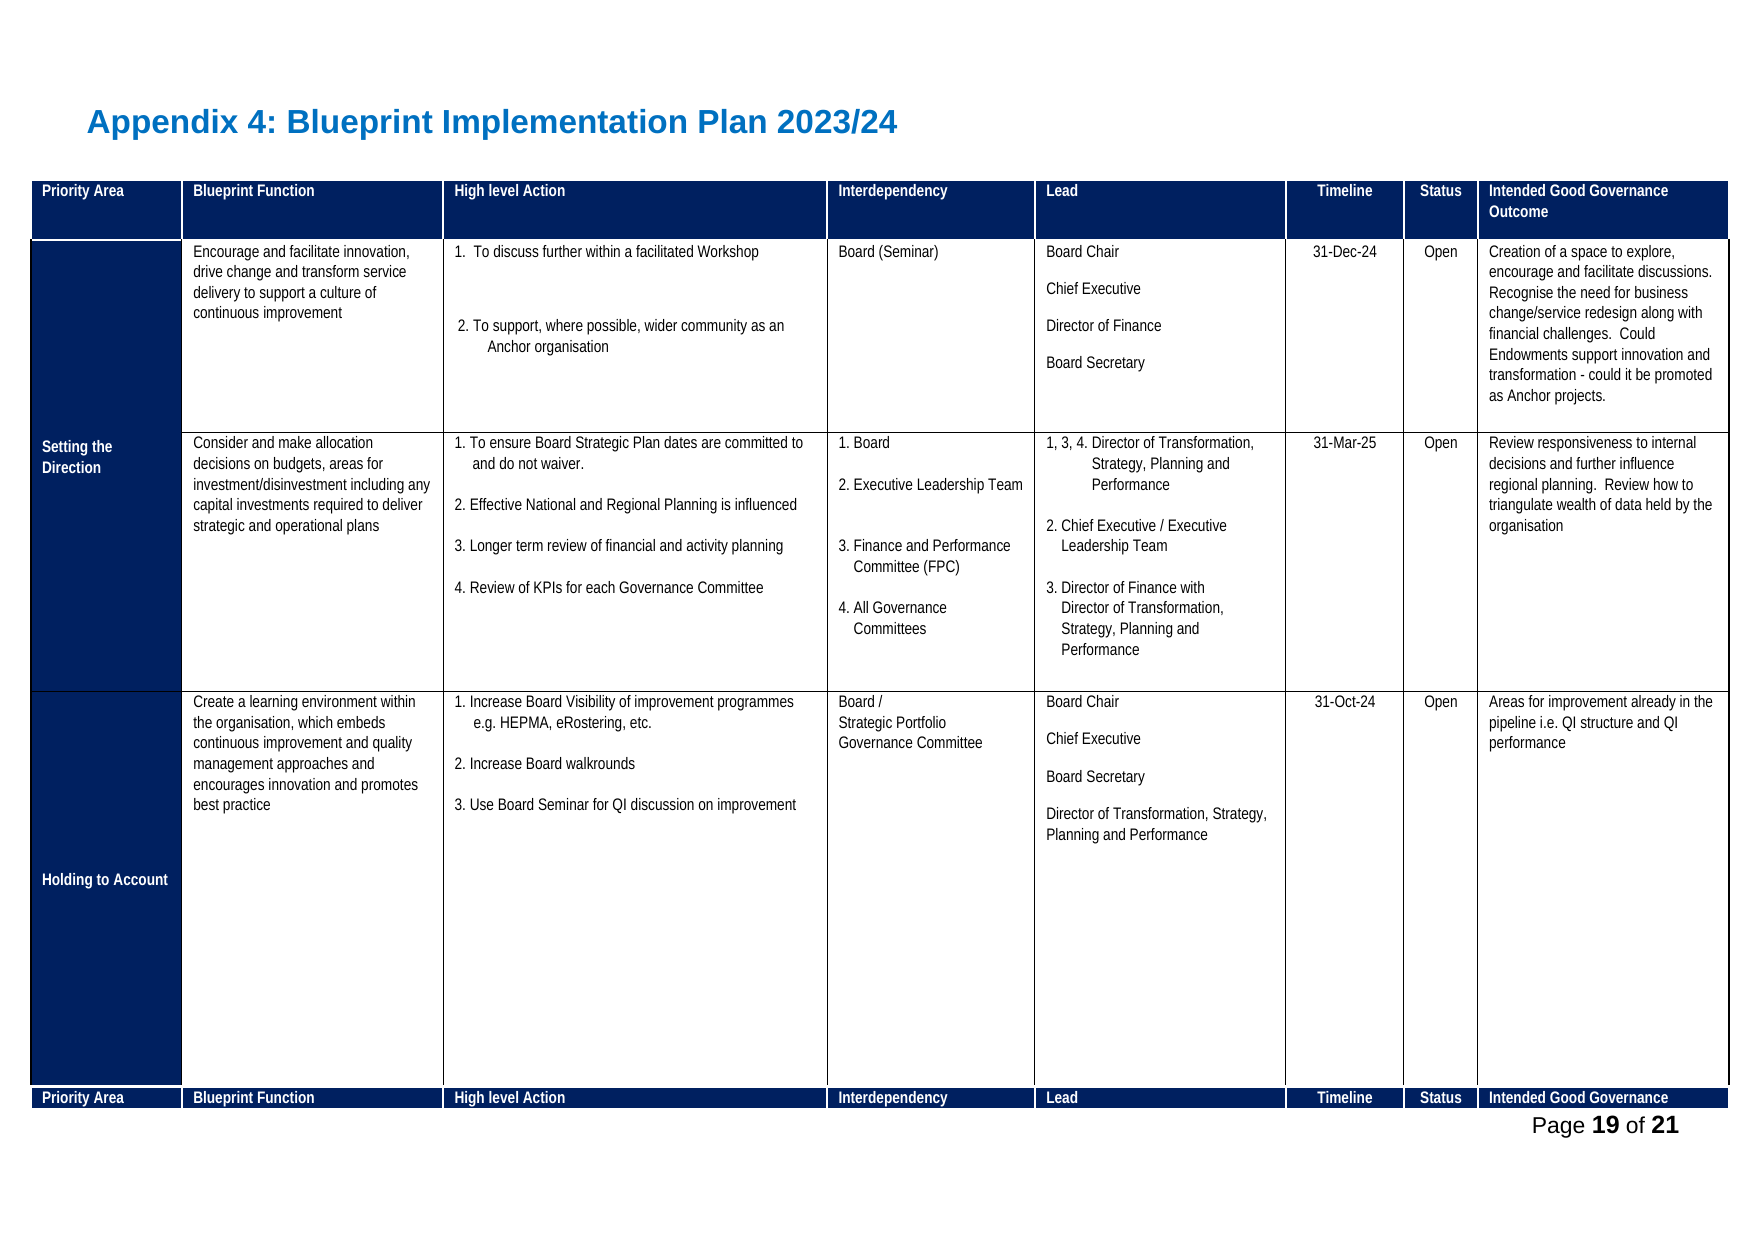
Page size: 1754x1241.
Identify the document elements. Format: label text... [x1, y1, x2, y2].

table_cell Setting the Direction [32, 241, 181, 691]
table_cell Consider and make allocation decisions on budgets, areas for investment/disinvestment including any capital investments required to deliver strategic and operational plans [182, 433, 443, 691]
table_cell Board Chair Chief Executive Director of Finance Board Secretary [1035, 241, 1285, 432]
table_cell Board (Seminar) [828, 241, 1034, 432]
table_cell Blueprint Function [183, 1088, 442, 1108]
table_header Status [1405, 181, 1477, 239]
table_cell 1. Board 2. Executive Leadership Team 3. Finance and Performance Committee (FPC) 4. All Governance Committees [828, 433, 1034, 691]
table_cell Open [1404, 692, 1477, 1085]
table_cell Board / Strategic Portfolio Governance Committee [828, 692, 1034, 1085]
table_header Blueprint Function [183, 181, 442, 239]
table_cell Encourage and facilitate innovation, drive change and transform service delivery to support a culture of continuous improvement [182, 241, 443, 432]
table_header Lead [1036, 181, 1285, 239]
table_header High level Action [444, 181, 826, 239]
table_cell Areas for improvement already in the pipeline i.e. QI structure and QI performance [1478, 692, 1728, 1085]
table_header Interdependency [828, 181, 1034, 239]
table_header Intended Good Governance Outcome [1479, 181, 1728, 239]
table_cell Timeline [1287, 1088, 1403, 1108]
table_cell Holding to Account [32, 692, 181, 1085]
table_cell 31-Mar-25 [1286, 433, 1403, 691]
table_cell Creation of a space to explore, encourage and facilitate discussions. Recognise the need for business change/service redesign along with financial challenges. Could Endowments support innovation and transformation - could it be promoted as Anchor projects. [1478, 241, 1728, 432]
table_header Timeline [1287, 181, 1403, 239]
table_cell Review responsiveness to internal decisions and further influence regional planning. Review how to triangulate wealth of data held by the organisation [1478, 433, 1728, 691]
table_cell Open [1404, 433, 1477, 691]
table_cell 1. Increase Board Visibility of improvement programmes e.g. HEPMA, eRostering, etc. 2. Increase Board walkrounds 3. Use Board Seminar for QI discussion on improvement [444, 692, 827, 1085]
table_cell 31-Dec-24 [1286, 241, 1403, 432]
table_cell High level Action [444, 1088, 826, 1108]
table_header Priority Area [32, 181, 181, 239]
table_cell 1. To ensure Board Strategic Plan dates are committed to and do not waiver. 2. Effective National and Regional Planning is influenced 3. Longer term review of financial and activity planning 4. Review of KPIs for each Governance Committee [444, 433, 827, 691]
table_cell Open [1404, 241, 1477, 432]
table_cell 1. To discuss further within a facilitated Workshop 2. To support, where possible, wider community as an Anchor organisation [444, 241, 827, 432]
table_cell Status [1405, 1088, 1477, 1108]
table_cell Priority Area [32, 1088, 181, 1108]
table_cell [1479, 1088, 1728, 1108]
table_cell 1, 3, 4. Director of Transformation, Strategy, Planning and Performance 2. Chief Executive / Executive Leadership Team 3. Director of Finance with Director of Transformation, Strategy, Planning and Performance [1035, 433, 1285, 691]
table_cell 31-Oct-24 [1286, 692, 1403, 1085]
subtitle Appendix 4: Blueprint Implementation Plan 2023/24 [86, 102, 1679, 140]
table_cell Interdependency [828, 1088, 1034, 1108]
table_cell Lead [1036, 1088, 1285, 1108]
table_cell Create a learning environment within the organisation, which embeds continuous improvement and quality management approaches and encourages innovation and promotes best practice [182, 692, 443, 1085]
table_cell Board Chair Chief Executive Board Secretary Director of Transformation, Strategy, Planning and Performance [1035, 692, 1285, 1085]
